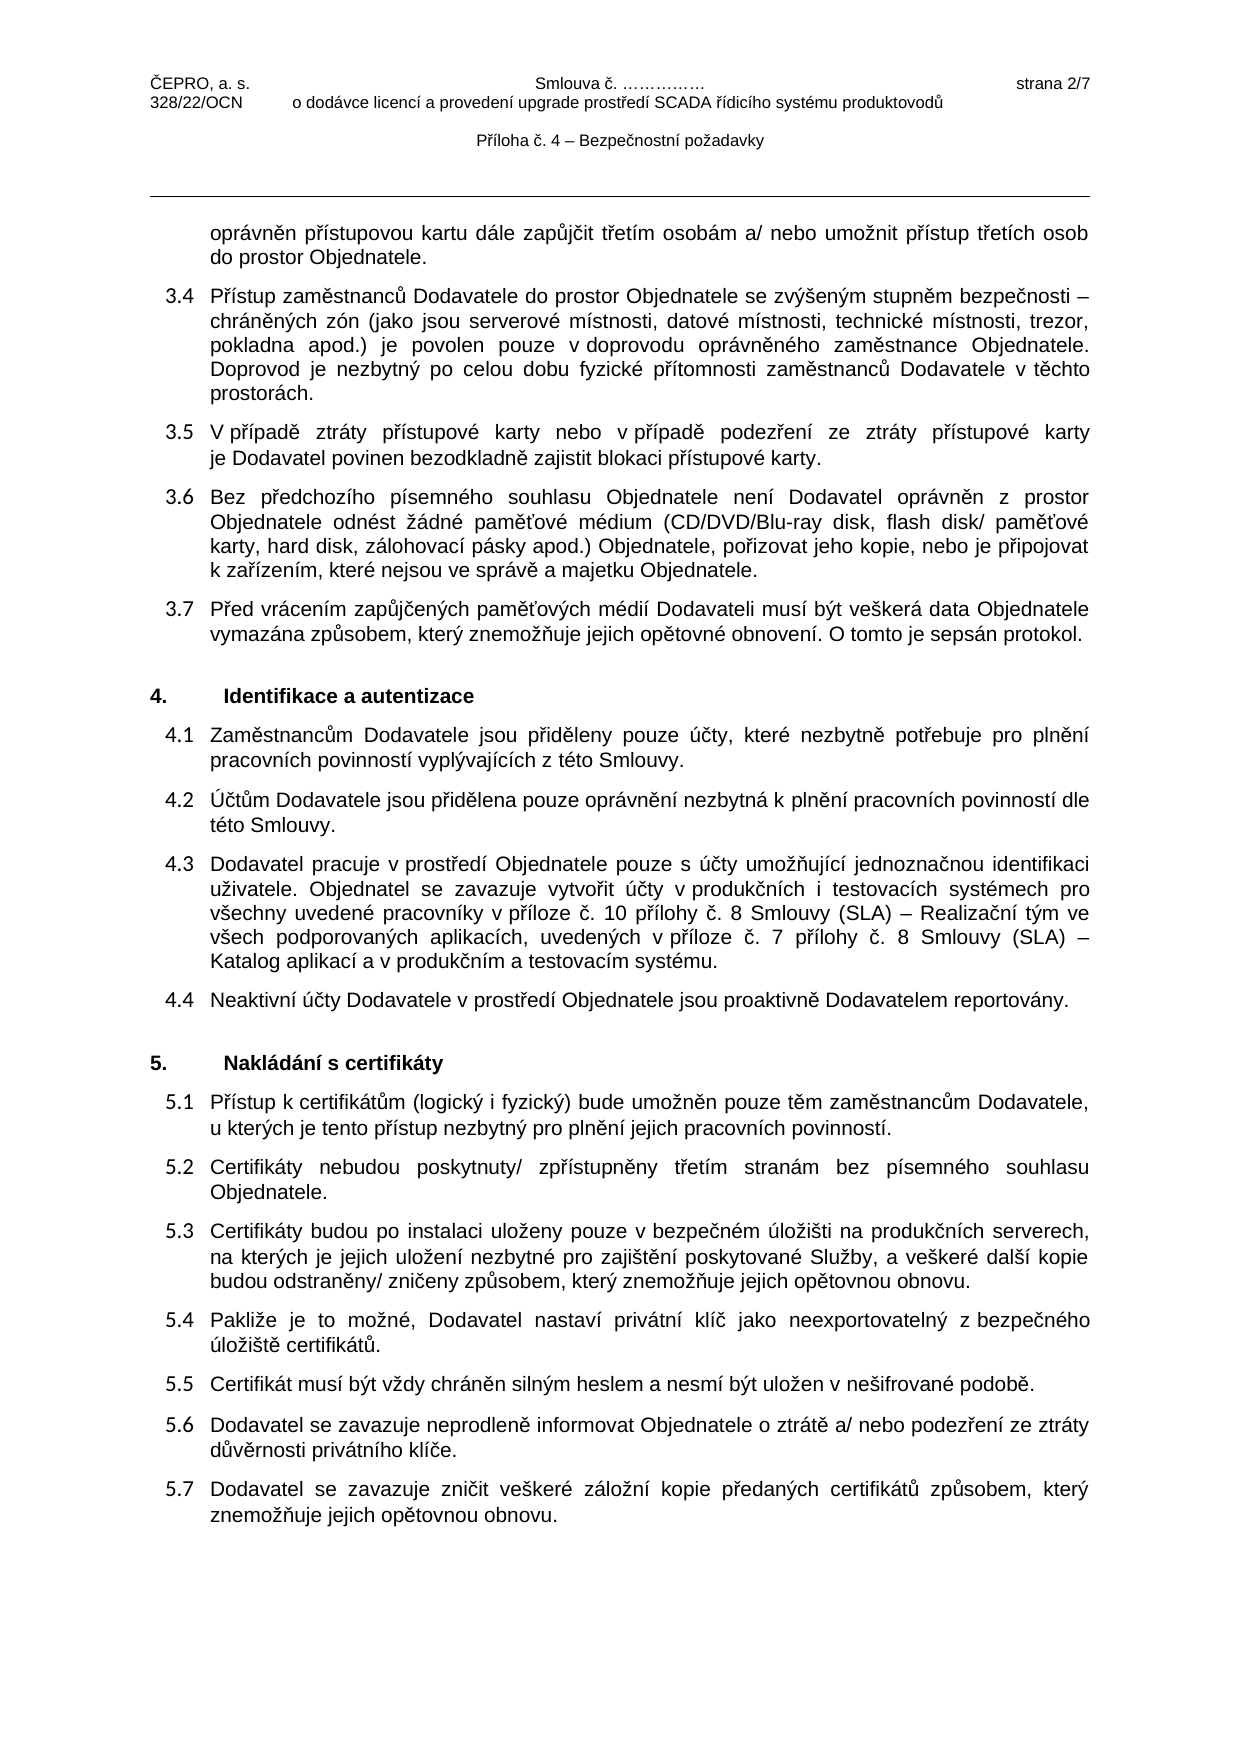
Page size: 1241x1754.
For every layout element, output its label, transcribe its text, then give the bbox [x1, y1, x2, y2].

list Přístup k certifikátům (logický i fyzický) bude umožněn pouze těm zaměstnancům Dodavatele, u kterých je tento přístup nezbytný pro plnění jejich pracovních povinností. [165, 1087, 1090, 1139]
list Dodavatel pracuje v prostředí Objednatele pouze s účty umožňující jednoznačnou identifikaci uživatele. Objednatel se zavazuje vytvořit účty v produkčních i testovacích systémech pro všechny uvedené pracovníky v příloze č. 10 přílohy č. 8 Smlouvy (SLA) – Realizační tým ve všech podporovaných aplikacích, uvedených v příloze č. 7 přílohy č. 8 Smlouvy (SLA) – Katalog aplikací a v produkčním a testovacím systému. [165, 849, 1090, 973]
list Bez předchozího písemného souhlasu Objednatele není Dodavatel oprávněn z prostor Objednatele odnést žádné paměťové médium (CD/DVD/Blu-ray disk, flash disk/ paměťové karty, hard disk, zálohovací pásky apod.) Objednatele, pořizovat jeho kopie, nebo je připojovat k zařízením, které nejsou ve správě a majetku Objednatele. [165, 482, 1090, 582]
list Před vrácením zapůjčených paměťových médií Dodavateli musí být veškerá data Objednatele vymazána způsobem, který znemožňuje jejich opětovné obnovení. O tomto je sepsán protokol. [165, 594, 1090, 646]
list Zaměstnancům Dodavatele jsou přiděleny pouze účty, které nezbytně potřebuje pro plnění pracovních povinností vyplývajících z této Smlouvy. [165, 720, 1090, 772]
list Účtům Dodavatele jsou přidělena pouze oprávnění nezbytná k plnění pracovních povinností dle této Smlouvy. [165, 785, 1090, 837]
list Certifikát musí být vždy chráněn silným heslem a nesmí být uložen v nešifrované podobě. [165, 1369, 1090, 1397]
list Certifikáty budou po instalaci uloženy pouze v bezpečném úložišti na produkčních serverech, na kterých je jejich uložení nezbytné pro zajištění poskytované Služby, a veškeré další kopie budou odstraněny/ zničeny způsobem, který znemožňuje jejich opětovnou obnovu. [165, 1216, 1090, 1292]
subtitle Identifikace a autentizace [150, 684, 1090, 708]
list Přístup zaměstnanců Dodavatele do prostor Objednatele se zvýšeným stupněm bezpečnosti – chráněných zón (jako jsou serverové místnosti, datové místnosti, technické místnosti, trezor, pokladna apod.) je povolen pouze v doprovodu oprávněného zaměstnance Objednatele. Doprovod je nezbytný po celou dobu fyzické přítomnosti zaměstnanců Dodavatele v těchto prostorách. [165, 281, 1090, 405]
list V případě ztráty přístupové karty nebo v případě podezření ze ztráty přístupové karty je Dodavatel povinen bezodkladně zajistit blokaci přístupové karty. [165, 417, 1090, 469]
list Pakliže je to možné, Dodavatel nastaví privátní klíč jako neexportovatelný z bezpečného úložiště certifikátů. [165, 1305, 1090, 1357]
subtitle Nakládání s certifikáty [150, 1051, 1090, 1075]
list Neaktivní účty Dodavatele v prostředí Objednatele jsou proaktivně Dodavatelem reportovány. [165, 986, 1090, 1013]
list Dodavatel se zavazuje zničit veškeré záložní kopie předaných certifikátů způsobem, který znemožňuje jejich opětovnou obnovu. [165, 1474, 1090, 1526]
list Certifikáty nebudou poskytnuty/ zpřístupněny třetím stranám bez písemného souhlasu Objednatele. [165, 1152, 1090, 1204]
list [165, 221, 1090, 268]
list Dodavatel se zavazuje neprodleně informovat Objednatele o ztrátě a/ nebo podezření ze ztráty důvěrnosti privátního klíče. [165, 1410, 1090, 1462]
